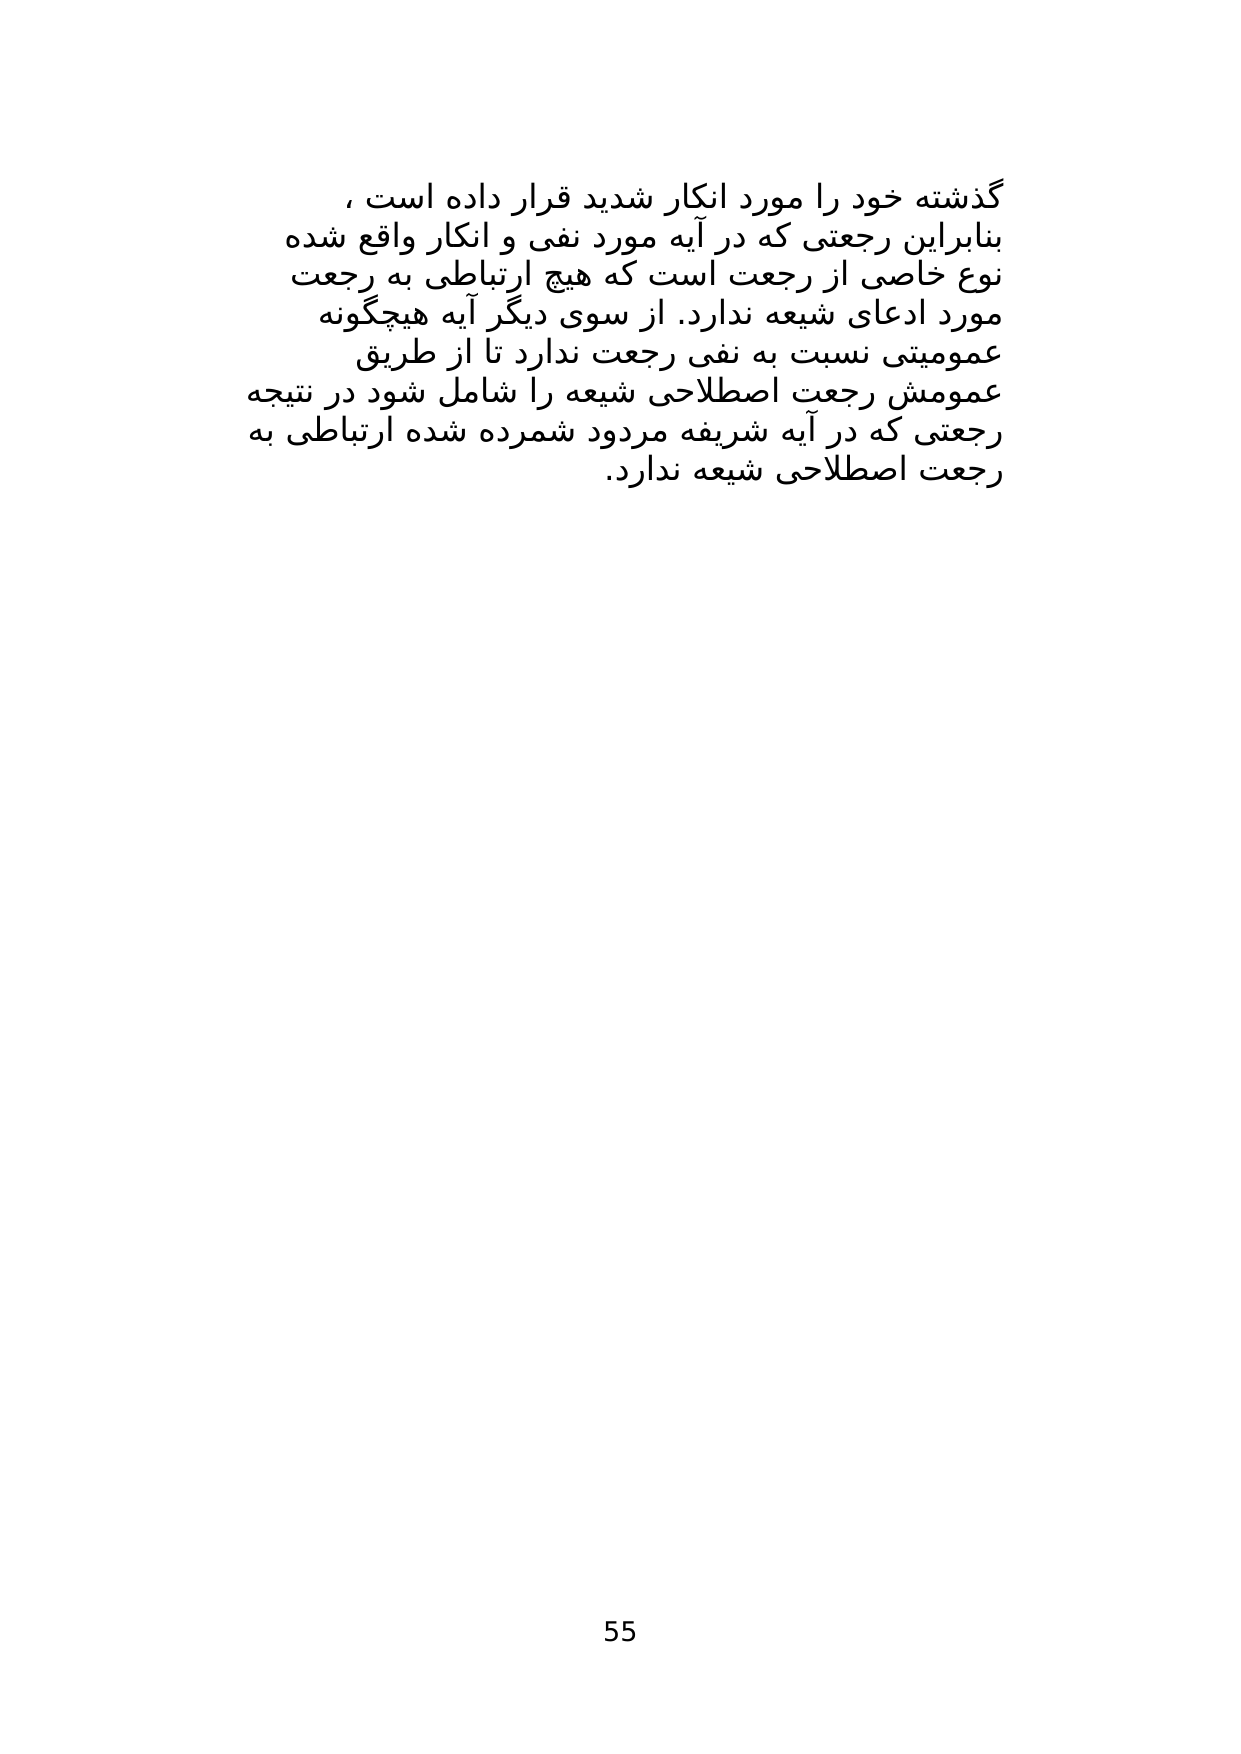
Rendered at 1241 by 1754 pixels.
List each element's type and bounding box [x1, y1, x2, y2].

text [236, 177, 1004, 488]
